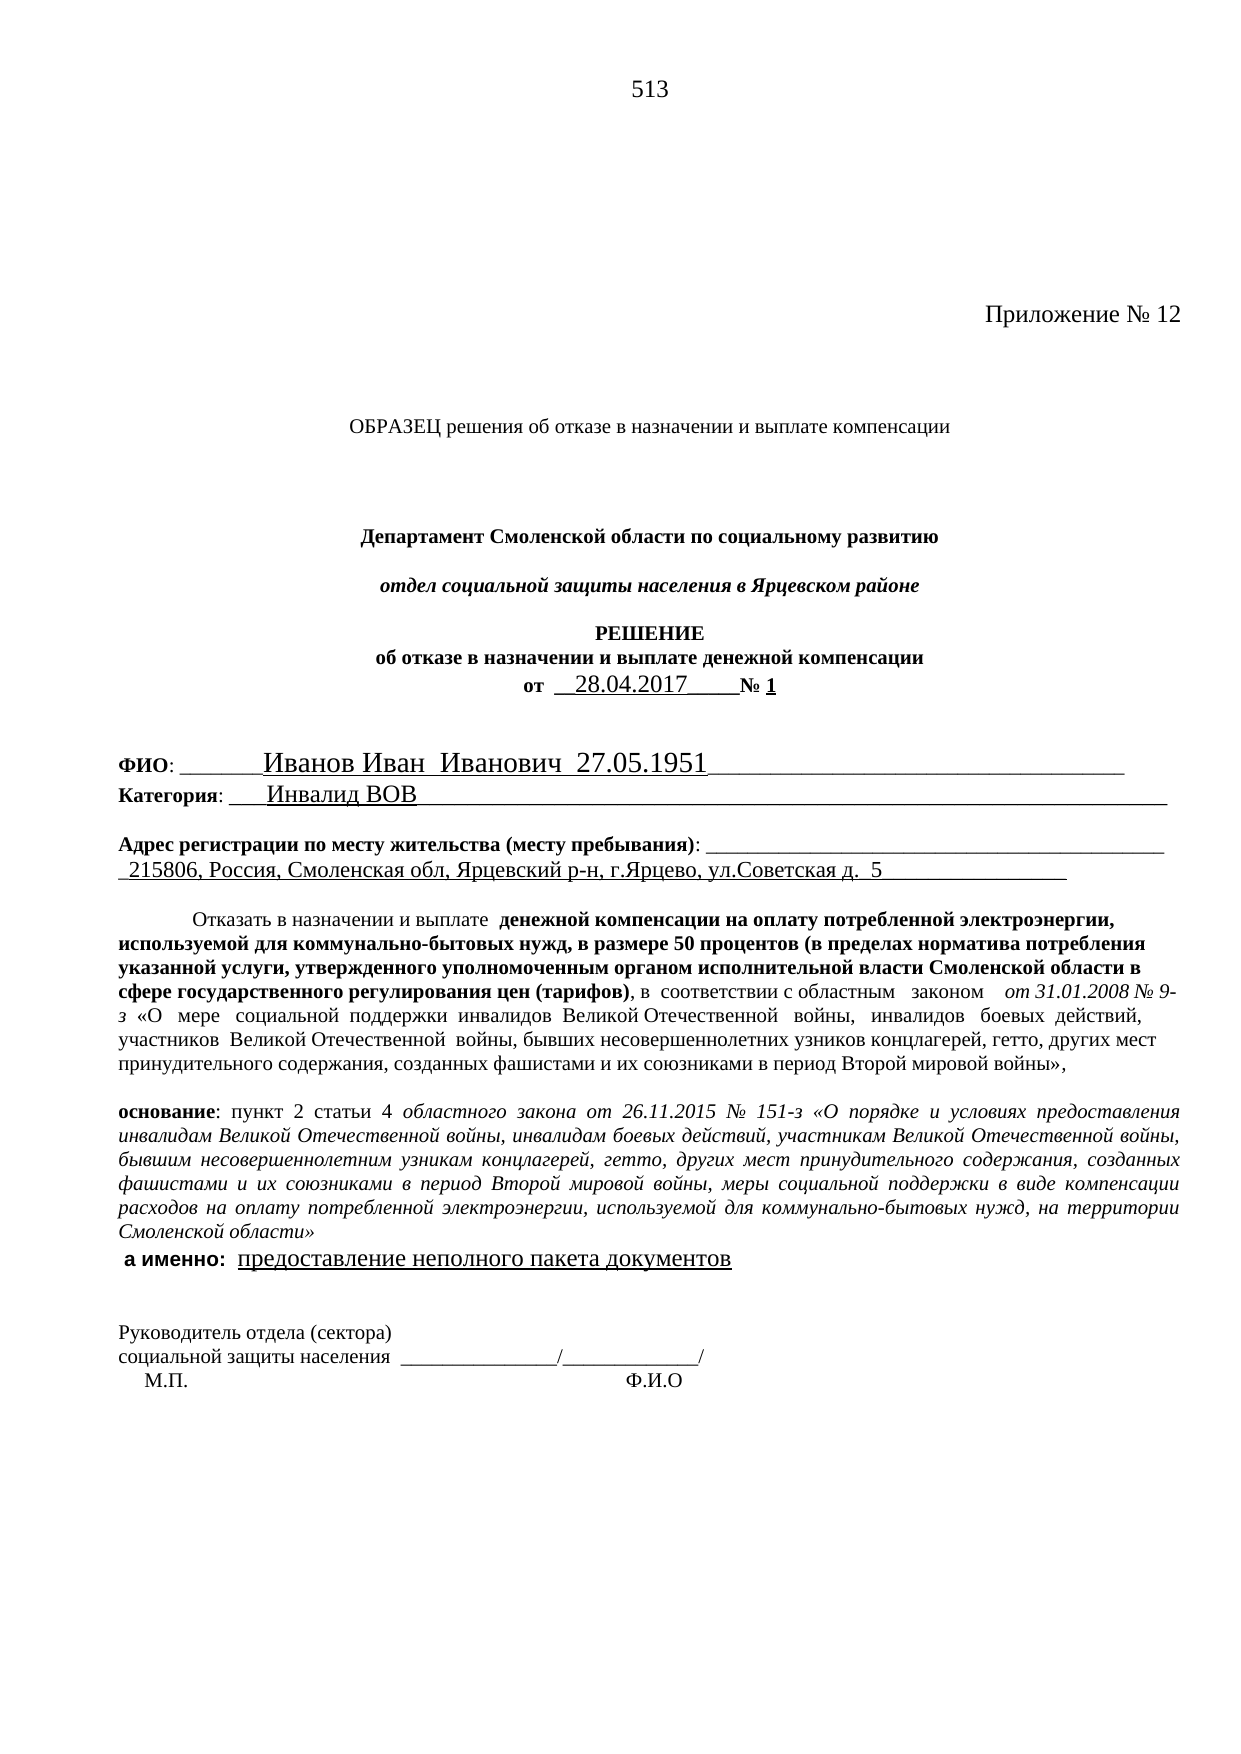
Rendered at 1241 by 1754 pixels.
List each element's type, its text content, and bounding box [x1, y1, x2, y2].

text ФИО: ________Иванов Иван Иванович 27.05.1951________________________________________ [118, 746, 1181, 779]
text Категория: ___Инвалид ВОВ____________________________________________________________ [118, 779, 1181, 808]
text Руководитель отдела (сектора) [118, 1320, 1181, 1344]
text М.П. Ф.И.О [118, 1368, 1181, 1392]
text об отказе в назначении и выплате денежной компенсации [118, 645, 1181, 669]
text основание: пункт 2 статьи 4 областного закона от 26.11.2015 № 151-з «О порядке и условиях предоставления инвалидам Великой Отечественной войны, инвалидам боевых действий, участникам Великой Отечественной войны, бывшим несовершеннолетним узникам концлагерей, гетто, других мест принудительного содержания, созданных фашистами и их союзниками в период Второй мировой войны, меры социальной поддержки в виде компенсации расходов на оплату потребленной электроэнергии, используемой для коммунально-бытовых нужд, на территории Смоленской области» [118, 1099, 1181, 1243]
text Отказать в назначении и выплате денежной компенсации на оплату потребленной электроэнергии, используемой для коммунально-бытовых нужд, в размере 50 процентов (в пределах норматива потребления указанной услуги, утвержденного уполномоченным органом исполнительной власти Смоленской области в сфере государственного регулирования цен (тарифов), в соответствии с областным законом от 31.01.2008 № 9-з «О мере социальной поддержки инвалидов Великой Отечественной войны, инвалидов боевых действий, участников Великой Отечественной войны, бывших несовершеннолетних узников концлагерей, гетто, других мест принудительного содержания, созданных фашистами и их союзниками в период Второй мировой войны», [118, 906, 1181, 1075]
text Департамент Смоленской области по социальному развитию [118, 524, 1181, 548]
text Приложение № 12 [118, 299, 1181, 328]
text ОБРАЗЕЦ решения об отказе в назначении и выплате компенсации [118, 414, 1181, 438]
text а именно: предоставление неполного пакета документов [118, 1243, 1181, 1272]
text _215806, Россия, Смоленская обл, Ярцевский р-н, г.Ярцево, ул.Советская д._5________________ [118, 856, 1181, 882]
text отдел социальной защиты населения в Ярцевском районе [118, 572, 1181, 597]
text РЕШЕНИЕ [118, 621, 1181, 645]
text социальной защиты населения _______________/_____________/ [118, 1344, 1181, 1368]
text Адрес регистрации по месту жительства (месту пребывания): ____________________________________________ [118, 832, 1181, 856]
text от __28.04.2017_____№ 1 [118, 669, 1181, 697]
